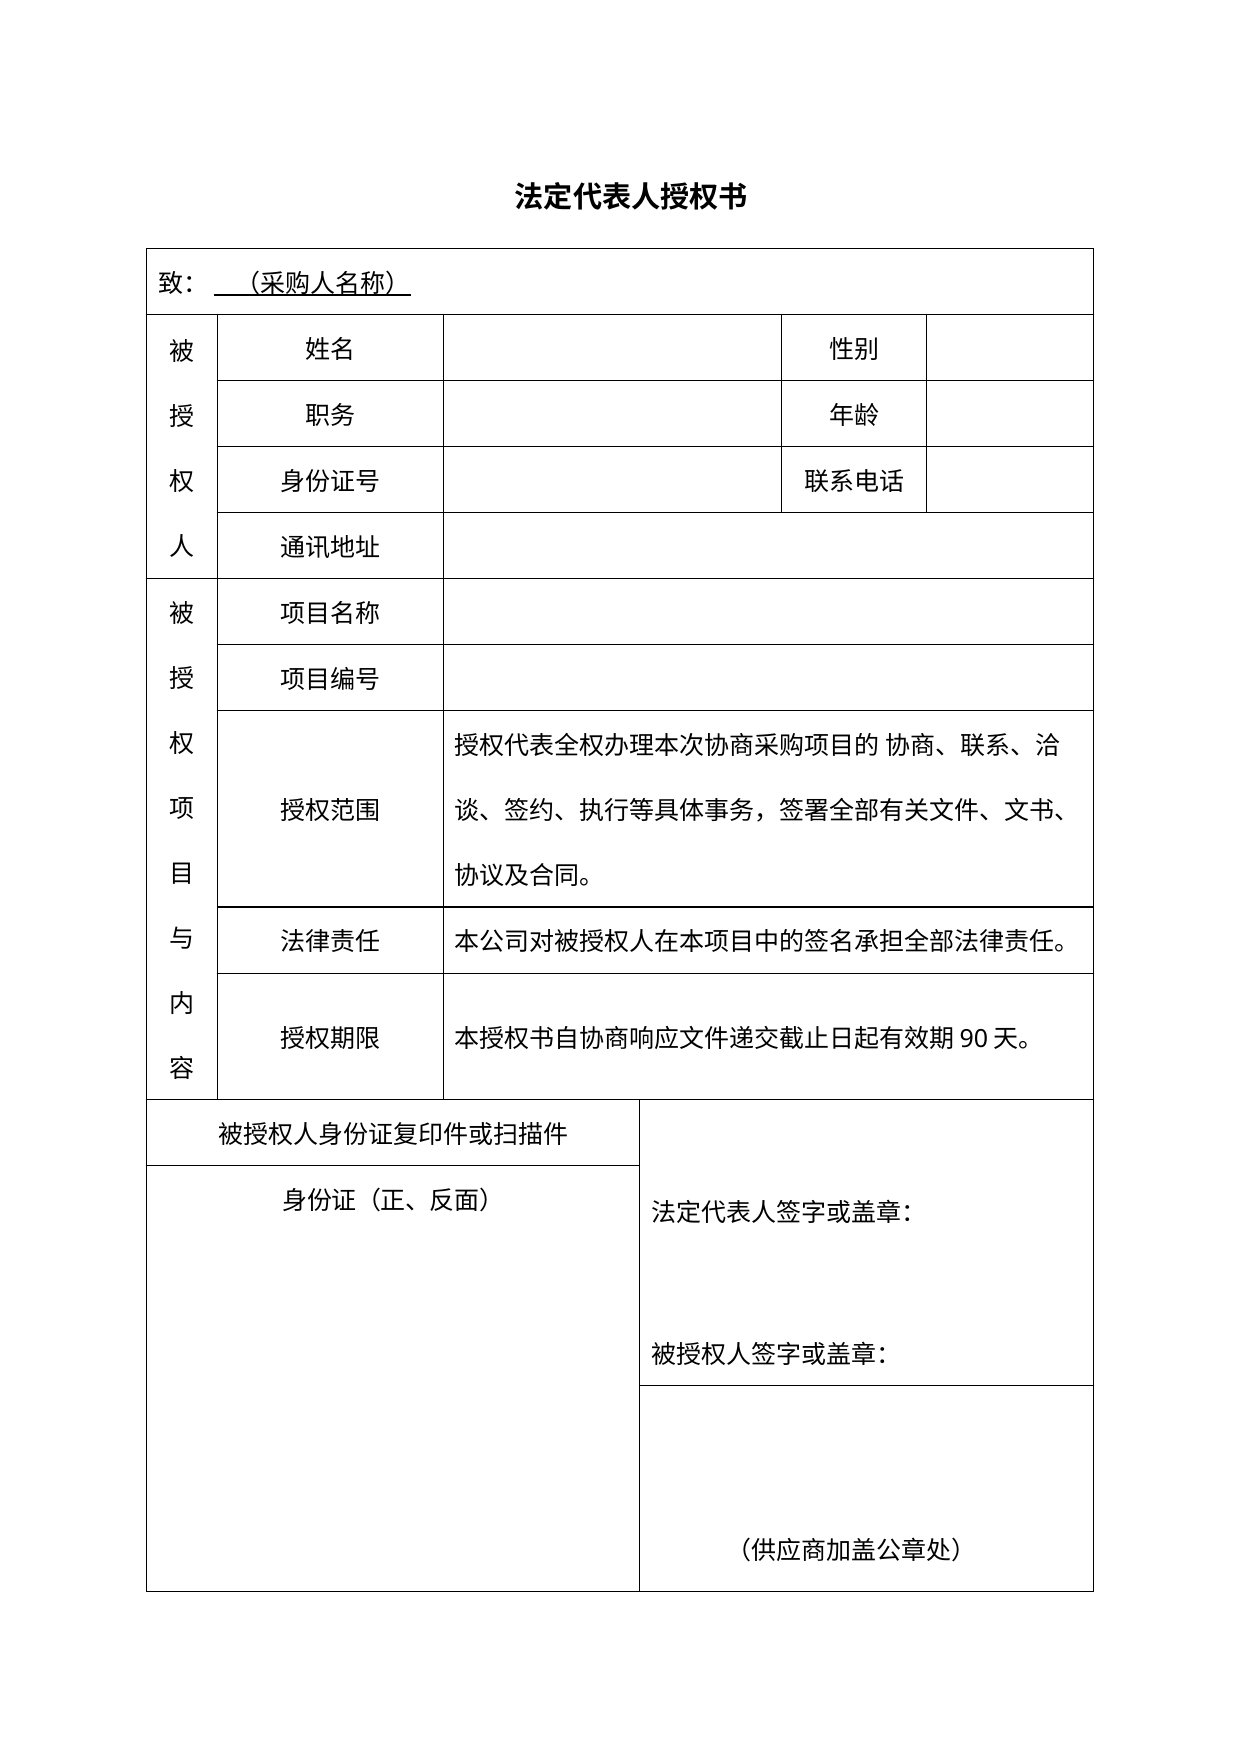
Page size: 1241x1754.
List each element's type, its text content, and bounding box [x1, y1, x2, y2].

table_cell 联系电话 [782, 447, 926, 512]
table_cell （供应商加盖公章处） 年 月 日 [640, 1386, 1093, 1591]
table_cell 本公司对被授权人在本项目中的签名承担全部法律责任。 [444, 908, 1093, 972]
table_cell [927, 381, 1093, 446]
table_cell 授权期限 [218, 974, 443, 1099]
table_cell 项目名称 [218, 579, 443, 644]
table_cell [927, 315, 1093, 380]
table_cell 授权代表全权办理本次协商采购项目的 协商、联系、洽谈、签约、执行等具体事务，签署全部有关文件、文书、协议及合同。 [444, 711, 1093, 906]
table_cell 通讯地址 [218, 513, 443, 578]
table_cell [444, 381, 781, 446]
table_cell 授权范围 [218, 711, 443, 906]
table_cell 性别 [782, 315, 926, 380]
table_cell 年龄 [782, 381, 926, 446]
text 法定代表人授权书 [187, 162, 1053, 227]
table_cell 被授权人身份证复印件或扫描件 [147, 1100, 639, 1165]
table_cell 被授权人 [147, 315, 217, 578]
table_cell 职务 [218, 381, 443, 446]
table_cell [444, 315, 781, 380]
table_cell [444, 579, 1093, 644]
table_cell 法定代表人签字或盖章： 被授权人签字或盖章： [640, 1100, 1093, 1385]
table_cell 身份证号 [218, 447, 443, 512]
table_cell 身份证（正、反面） [147, 1166, 639, 1591]
table_cell 法律责任 [218, 908, 443, 972]
table_header 致： （采购人名称） [147, 249, 1093, 314]
table_cell [444, 645, 1093, 710]
table_cell [444, 447, 781, 512]
table_cell [444, 513, 1093, 578]
table_cell 本授权书自协商响应文件递交截止日起有效期90天。 [444, 974, 1093, 1099]
table_cell 姓名 [218, 315, 443, 380]
table_cell [927, 447, 1093, 512]
table_cell 被 授 权 项 目 与 内 容 [147, 579, 217, 1099]
table_cell 项目编号 [218, 645, 443, 710]
